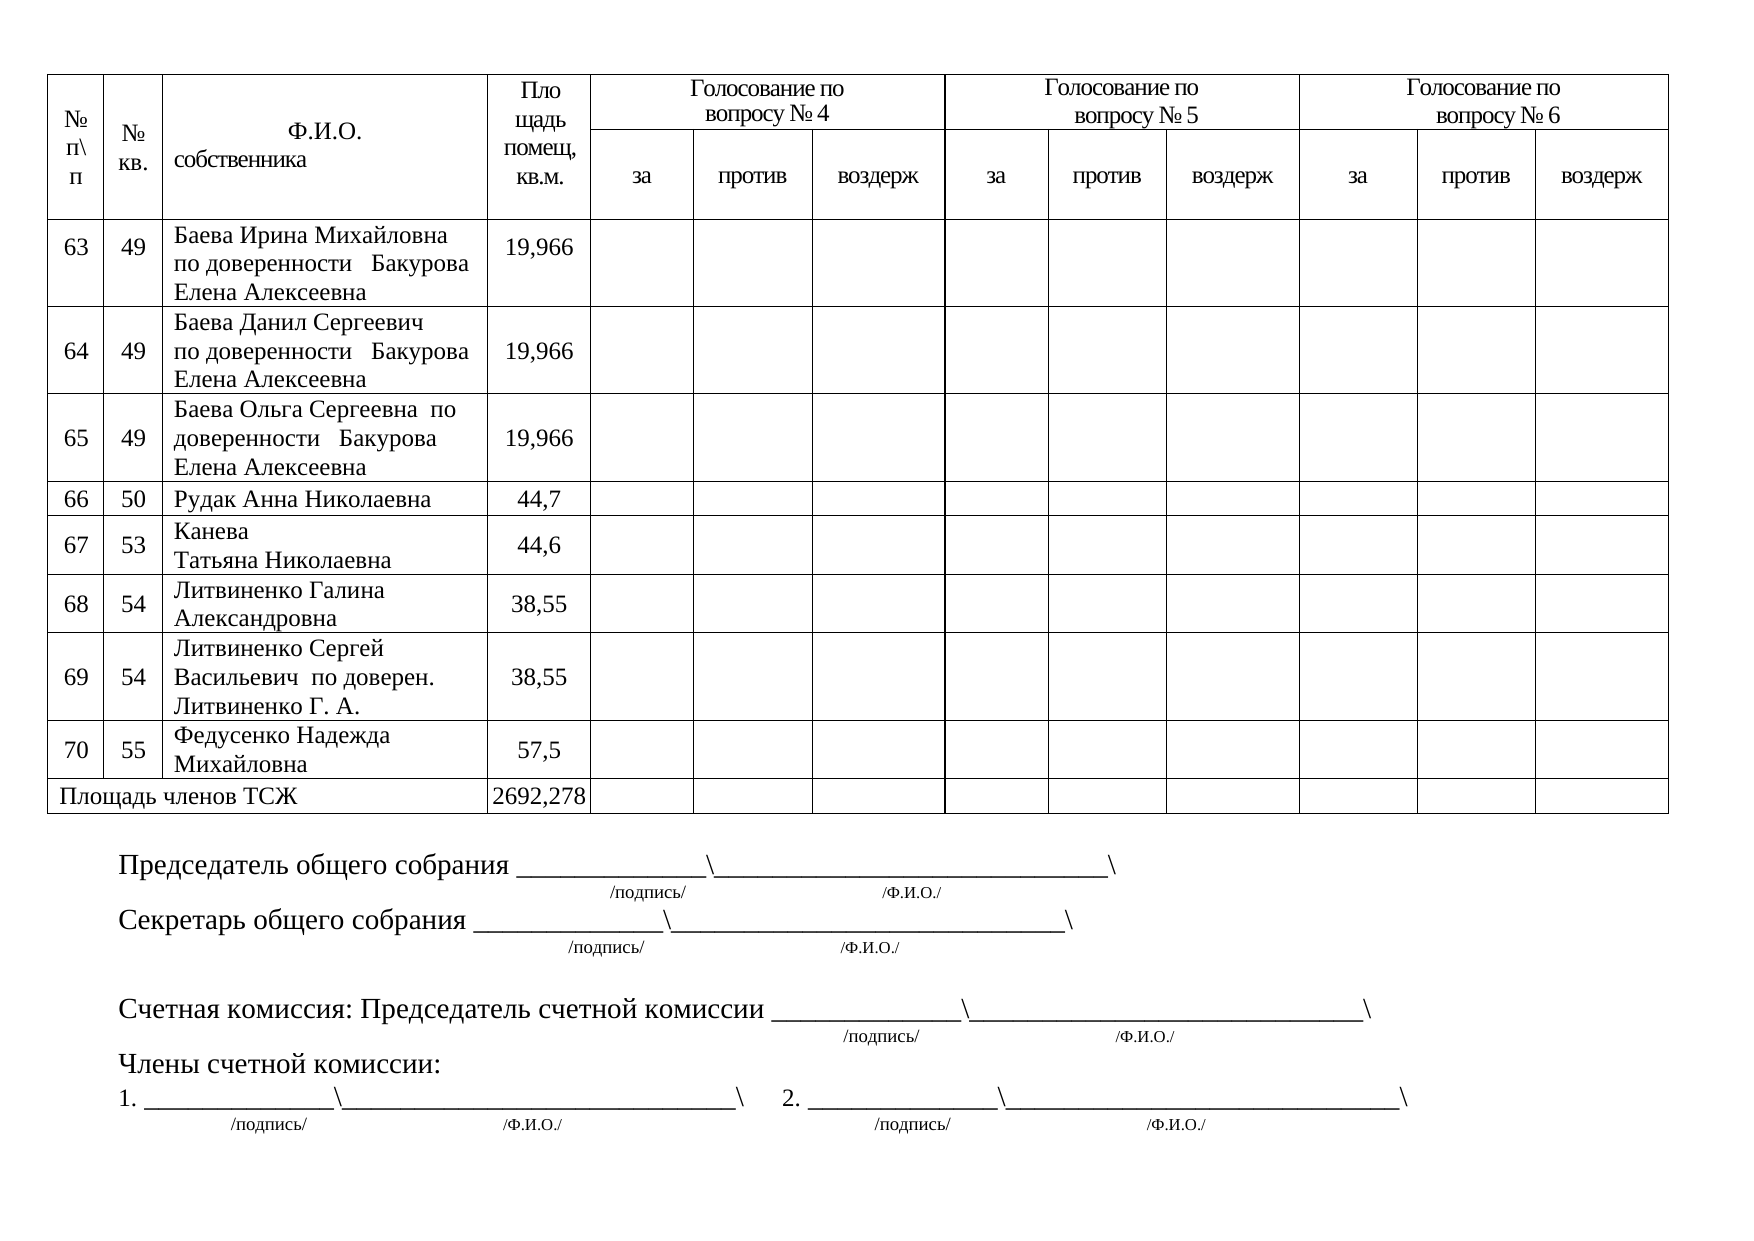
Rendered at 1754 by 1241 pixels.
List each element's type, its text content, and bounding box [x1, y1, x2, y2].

table_cell [1300, 779, 1417, 813]
table_cell [946, 394, 1048, 481]
table_cell Площадь членов ТСЖ [48, 779, 487, 813]
table_cell 63 [48, 220, 103, 306]
table_cell [591, 482, 693, 515]
table_cell [813, 394, 944, 481]
table_cell [946, 220, 1048, 306]
table_cell [591, 575, 693, 632]
table_cell [591, 779, 693, 813]
table_cell [813, 633, 944, 719]
table_cell [1418, 516, 1535, 574]
table_cell 54 [104, 575, 162, 632]
table_cell [1536, 633, 1668, 719]
table_cell [1167, 779, 1299, 813]
table_cell [813, 779, 944, 813]
table_cell [591, 516, 693, 574]
table_cell [1167, 307, 1299, 393]
table_cell [1300, 516, 1417, 574]
table_cell 38,55 [488, 633, 590, 719]
table_cell [1418, 482, 1535, 515]
table_cell 54 [104, 633, 162, 719]
table_cell [1167, 482, 1299, 515]
table_cell Литвиненко Сергей Васильевич по доверен. Литвиненко Г. А. [163, 633, 487, 719]
text /подпись/ /Ф.И.О./ [118, 936, 1636, 957]
table_cell [1536, 482, 1668, 515]
table_cell [694, 516, 812, 574]
table_cell [694, 779, 812, 813]
table_cell [1049, 482, 1166, 515]
table_cell [946, 307, 1048, 393]
table_cell воздерж [1167, 130, 1299, 219]
table_cell [1167, 220, 1299, 306]
table_cell [1418, 220, 1535, 306]
table_cell [813, 516, 944, 574]
table_cell [1049, 516, 1166, 574]
table_cell [1300, 721, 1417, 778]
table_cell [694, 394, 812, 481]
table_cell Баева Ольга Сергеевна по доверенности Бакурова Елена Алексеевна [163, 394, 487, 481]
table_cell против [1049, 130, 1166, 219]
table_cell [813, 307, 944, 393]
table_cell 69 [48, 633, 103, 719]
text /подпись/ /Ф.И.О./ /подпись/ /Ф.И.О./ [118, 1113, 1636, 1135]
table_cell [1536, 516, 1668, 574]
table_cell [1536, 220, 1668, 306]
table_cell 65 [48, 394, 103, 481]
table_cell [1418, 721, 1535, 778]
table_cell [1536, 394, 1668, 481]
table_cell 49 [104, 394, 162, 481]
table_cell за [591, 130, 693, 219]
table_cell 49 [104, 307, 162, 393]
table_cell Баева Ирина Михайловна по доверенности Бакурова Елена Алексеевна [163, 220, 487, 306]
table_cell [1167, 633, 1299, 719]
table_cell Федусенко Надежда Михайловна [163, 721, 487, 778]
table_cell 53 [104, 516, 162, 574]
table_cell воздерж [1536, 130, 1668, 219]
table_cell 44,6 [488, 516, 590, 574]
table_cell [946, 516, 1048, 574]
table_cell [813, 721, 944, 778]
table_cell [946, 721, 1048, 778]
table_cell [946, 779, 1048, 813]
table_cell [1536, 307, 1668, 393]
table_cell [591, 394, 693, 481]
table_cell [1418, 575, 1535, 632]
table_cell [1167, 721, 1299, 778]
table_cell за [946, 130, 1048, 219]
table_cell [591, 633, 693, 719]
table_cell № кв. [104, 75, 162, 219]
table_cell 2692,278 [488, 779, 590, 813]
table_cell [813, 575, 944, 632]
table_cell [1049, 220, 1166, 306]
table_cell [1300, 394, 1417, 481]
table_cell против [694, 130, 812, 219]
table_cell 68 [48, 575, 103, 632]
text Члены счетной комиссии: [118, 1046, 1636, 1079]
table_cell № п\п [48, 75, 103, 219]
table_cell [694, 307, 812, 393]
table_cell Баева Данил Сергеевич по доверенности Бакурова Елена Алексеевна [163, 307, 487, 393]
table_cell [1536, 721, 1668, 778]
table_cell Рудак Анна Николаевна [163, 482, 487, 515]
table_cell 44,7 [488, 482, 590, 515]
table_cell [1536, 575, 1668, 632]
table_cell [591, 220, 693, 306]
table_cell 19,966 [488, 307, 590, 393]
table_cell [1300, 307, 1417, 393]
table_cell [1418, 307, 1535, 393]
table_cell Голосование по вопросу № 5 [946, 75, 1299, 129]
table_cell Голосование по вопросу № 6 [1300, 75, 1668, 129]
table_cell 49 [104, 220, 162, 306]
table_cell [946, 482, 1048, 515]
table_cell [813, 220, 944, 306]
table_cell [591, 721, 693, 778]
text 1. _____________\___________________________\ 2. _____________\___________________________\ [118, 1079, 1636, 1113]
table_cell 55 [104, 721, 162, 778]
table_cell [1049, 633, 1166, 719]
table_cell [1049, 575, 1166, 632]
text /подпись/ /Ф.И.О./ [118, 881, 1636, 902]
table_cell [694, 633, 812, 719]
table_cell 70 [48, 721, 103, 778]
table_cell [1167, 394, 1299, 481]
table_cell 64 [48, 307, 103, 393]
table_cell [1049, 721, 1166, 778]
table_cell [1418, 394, 1535, 481]
table_cell [1049, 394, 1166, 481]
table_cell [1049, 307, 1166, 393]
table_cell 57,5 [488, 721, 590, 778]
table_cell [946, 575, 1048, 632]
table_cell [1167, 516, 1299, 574]
table_cell воздерж [813, 130, 944, 219]
table_cell за [1300, 130, 1417, 219]
table_cell [1418, 633, 1535, 719]
table_cell [1167, 575, 1299, 632]
table_cell [694, 721, 812, 778]
table_cell против [1418, 130, 1535, 219]
table_cell [1300, 482, 1417, 515]
table_cell [694, 482, 812, 515]
table_cell 66 [48, 482, 103, 515]
table_cell 67 [48, 516, 103, 574]
text /подпись/ /Ф.И.О./ [118, 1024, 1636, 1046]
table_cell [694, 575, 812, 632]
table_cell [1418, 779, 1535, 813]
table_cell Голосование по вопросу № 4 [591, 75, 944, 129]
table_cell [1536, 779, 1668, 813]
table_cell [946, 633, 1048, 719]
table_cell Канева Татьяна Николаевна [163, 516, 487, 574]
table_cell [813, 482, 944, 515]
table_cell 50 [104, 482, 162, 515]
table_cell Литвиненко Галина Александровна [163, 575, 487, 632]
table_cell 19,966 [488, 394, 590, 481]
text Председатель общего собрания _____________\___________________________\ [118, 847, 1636, 881]
table_cell Пло щадь помещ, кв.м. [488, 75, 590, 219]
table_cell [1300, 575, 1417, 632]
text Счетная комиссия: Председатель счетной комиссии _____________\___________________________\ [118, 991, 1636, 1024]
table_cell [1300, 633, 1417, 719]
table_cell [694, 220, 812, 306]
table_cell Ф.И.О. собственника [163, 75, 487, 219]
table_cell 38,55 [488, 575, 590, 632]
table_cell [1049, 779, 1166, 813]
table_cell [1300, 220, 1417, 306]
table_cell 19,966 [488, 220, 590, 306]
table_cell [591, 307, 693, 393]
text Секретарь общего собрания _____________\___________________________\ [118, 902, 1636, 936]
